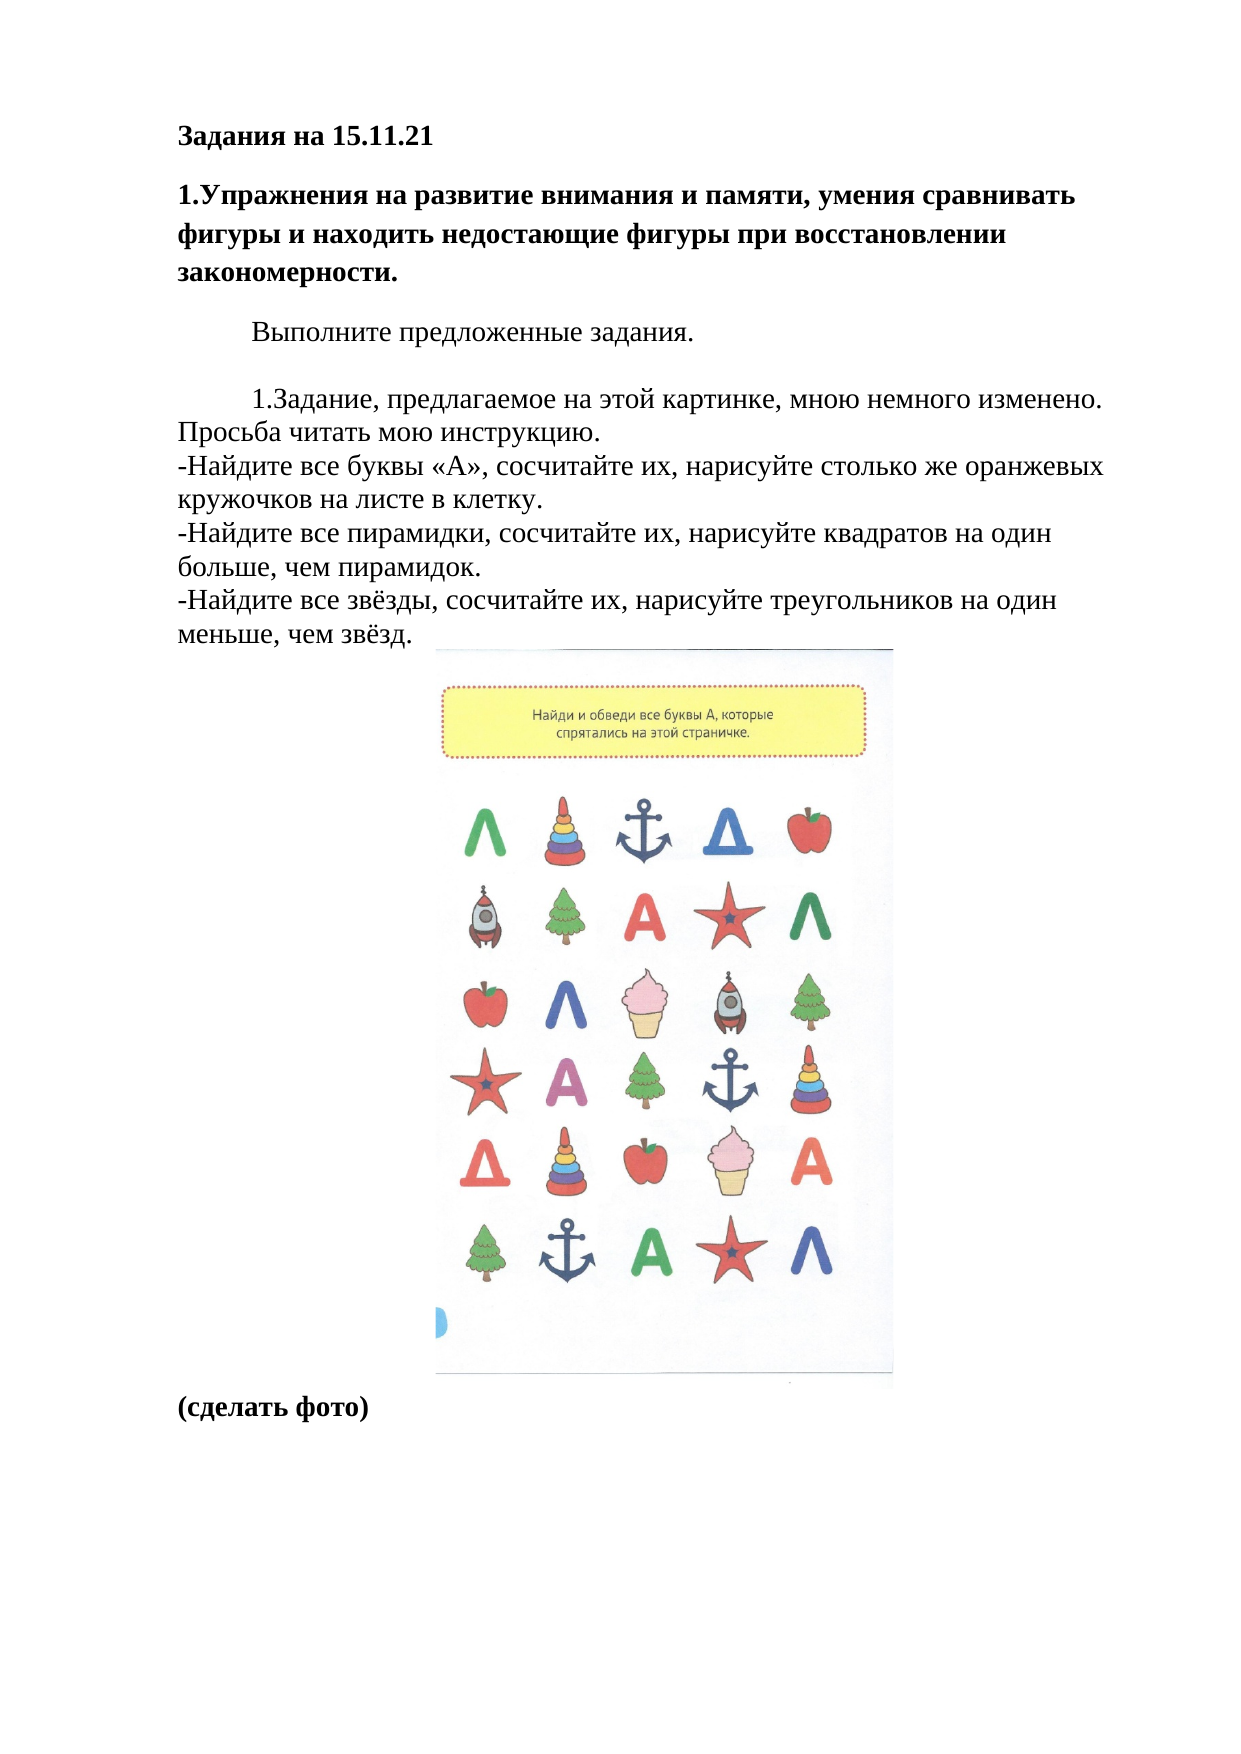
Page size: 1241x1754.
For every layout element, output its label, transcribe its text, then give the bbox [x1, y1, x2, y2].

text 1.Задание, предлагаемое на этой картинке, мною немного изменено. Просьба читать мою инструкцию. [177, 381, 1152, 448]
text -Найдите все звёзды, сосчитайте их, нарисуйте треугольников на один меньше, чем звёзд. [177, 582, 1152, 649]
text (сделать фото) [177, 1389, 1152, 1422]
text Выполните предложенные задания. [177, 314, 1152, 347]
picture [435, 649, 894, 1389]
text -Найдите все пирамидки, сосчитайте их, нарисуйте квадратов на один больше, чем пирамидок. [177, 515, 1152, 582]
text 1.Упражнения на развитие внимания и памяти, умения сравнивать фигуры и находить недостающие фигуры при восстановлении закономерности. [177, 177, 1152, 288]
text -Найдите все буквы «А», сосчитайте их, нарисуйте столько же оранжевых кружочков на листе в клетку. [177, 448, 1152, 515]
text Задания на 15.11.21 [177, 118, 1152, 152]
